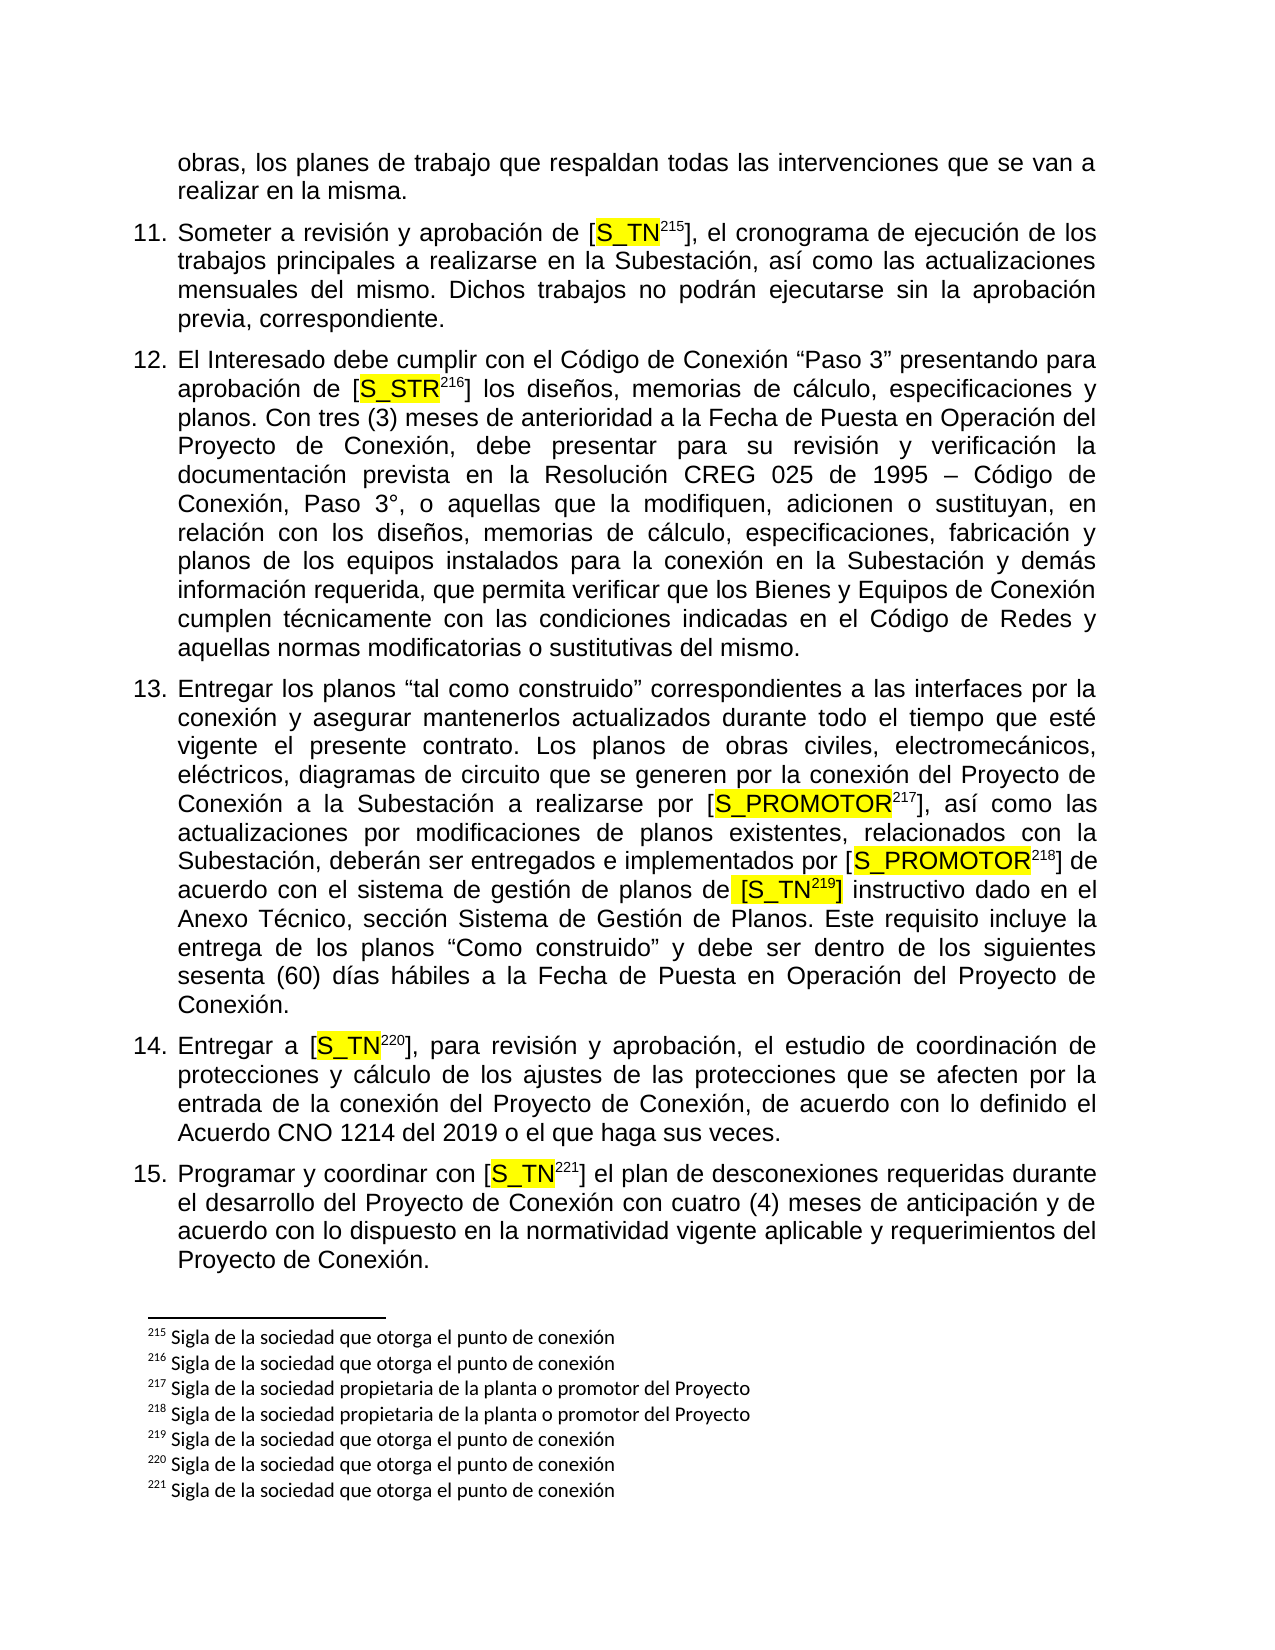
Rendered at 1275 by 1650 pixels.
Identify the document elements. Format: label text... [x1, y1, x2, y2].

list Programar y coordinar con [S_TN] el plan de desconexiones requeridas durante el desarrollo del Proyecto de Conexión con cuatro (4) meses de anticipación y de acuerdo con lo dispuesto en la normatividad vigente aplicable y requerimientos del Proyecto de Conexión. [133, 1159, 1098, 1274]
list Entregar a [S_TN], para revisión y aprobación, el estudio de coordinación de protecciones y cálculo de los ajustes de las protecciones que se afecten por la entrada de la conexión del Proyecto de Conexión, de acuerdo con lo definido el Acuerdo CNO 1214 del 2019 o el que haga sus veces. [133, 1031, 1098, 1146]
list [133, 148, 1098, 205]
list Someter a revisión y aprobación de [S_TN], el cronograma de ejecución de los trabajos principales a realizarse en la Subestación, así como las actualizaciones mensuales del mismo. Dichos trabajos no podrán ejecutarse sin la aprobación previa, correspondiente. [133, 218, 1098, 333]
list El Interesado debe cumplir con el Código de Conexión “Paso 3” presentando para aprobación de [S_STR] los diseños, memorias de cálculo, especificaciones y planos. Con tres (3) meses de anterioridad a la Fecha de Puesta en Operación del Proyecto de Conexión, debe presentar para su revisión y verificación la documentación prevista en la Resolución CREG 025 de 1995 – Código de Conexión, Paso 3°, o aquellas que la modifiquen, adicionen o sustituyan, en relación con los diseños, memorias de cálculo, especificaciones, fabricación y planos de los equipos instalados para la conexión en la Subestación y demás información requerida, que permita verificar que los Bienes y Equipos de Conexión cumplen técnicamente con las condiciones indicadas en el Código de Redes y aquellas normas modificatorias o sustitutivas del mismo. [133, 345, 1098, 661]
list Entregar los planos “tal como construido” correspondientes a las interfaces por la conexión y asegurar mantenerlos actualizados durante todo el tiempo que esté vigente el presente contrato. Los planos de obras civiles, electromecánicos, eléctricos, diagramas de circuito que se generen por la conexión del Proyecto de Conexión a la Subestación a realizarse por [S_PROMOTOR], así como las actualizaciones por modificaciones de planos existentes, relacionados con la Subestación, deberán ser entregados e implementados por [S_PROMOTOR] de acuerdo con el sistema de gestión de planos de [S_TN] instructivo dado en el Anexo Técnico, sección Sistema de Gestión de Planos. Este requisito incluye la entrega de los planos “Como construido” y debe ser dentro de los siguientes sesenta (60) días hábiles a la Fecha de Puesta en Operación del Proyecto de Conexión. [133, 674, 1098, 1019]
